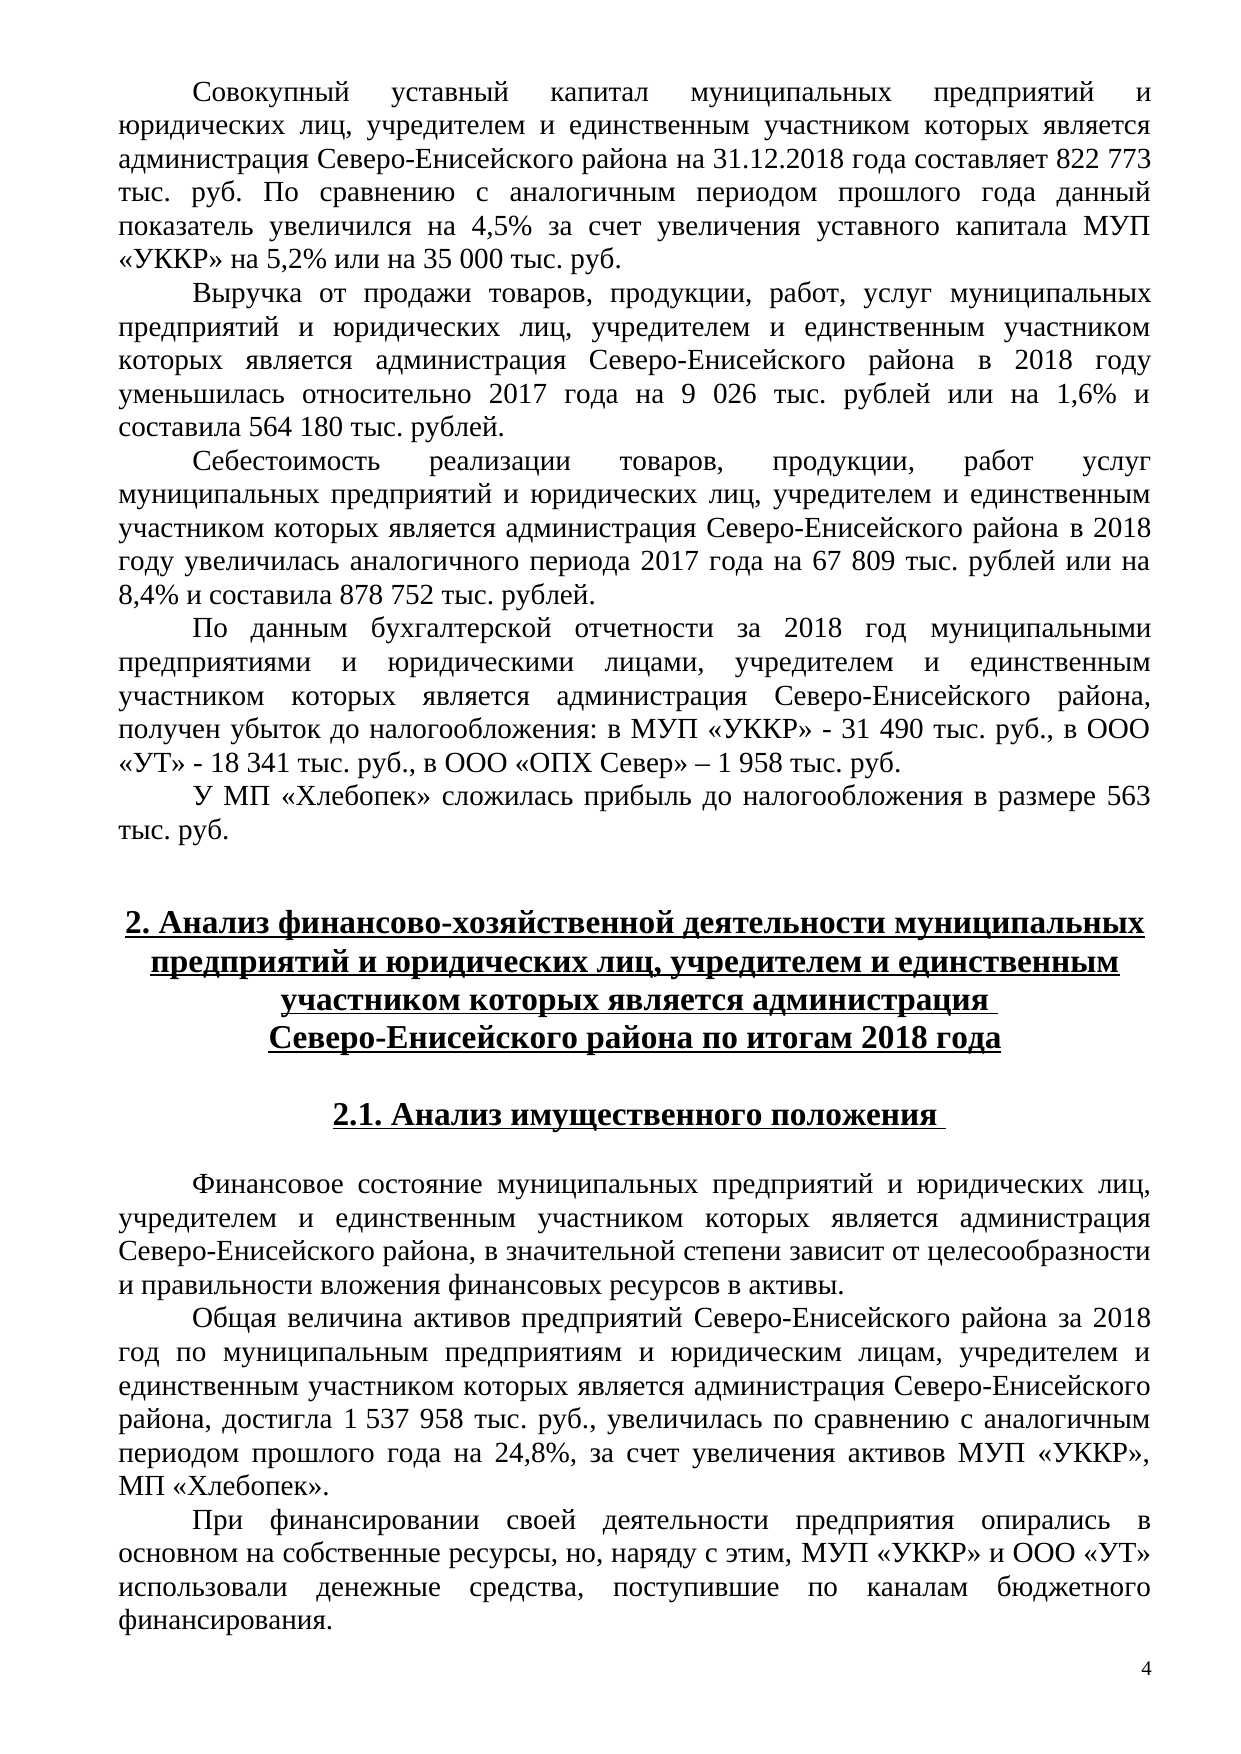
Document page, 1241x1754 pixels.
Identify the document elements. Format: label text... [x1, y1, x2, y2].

text Совокупный уставный капитал муниципальных предприятий и юридических лиц, учредителем и единственным участником которых является администрация Северо-Енисейского района на 31.12.2018 года составляет 822 773 тыс. руб. По сравнению с аналогичным периодом прошлого года данный показатель увеличился на 4,5% за счет увеличения уставного капитала МУП «УККР» на 5,2% или на 35 000 тыс. руб. [118, 74, 1152, 275]
text По данным бухгалтерской отчетности за 2018 год муниципальными предприятиями и юридическими лицами, учредителем и единственным участником которых является администрация Северо-Енисейского района, получен убыток до налогообложения: в МУП «УККР» - 31 490 тыс. руб., в ООО «УТ» - 18 341 тыс. руб., в ООО «ОПХ Север» – 1 958 тыс. руб. [118, 611, 1152, 778]
text Себестоимость реализации товаров, продукции, работ услуг муниципальных предприятий и юридических лиц, учредителем и единственным участником которых является администрация Северо-Енисейского района в 2018 году увеличилась аналогичного периода 2017 года на 67 809 тыс. рублей или на 8,4% и составила 878 752 тыс. рублей. [118, 443, 1152, 611]
text При финансировании своей деятельности предприятия опирались в основном на собственные ресурсы, но, наряду с этим, МУП «УККР» и ООО «УТ» использовали денежные средства, поступившие по каналам бюджетного финансирования. [118, 1502, 1152, 1636]
text Северо-Енисейского района по итогам 2018 года [118, 1018, 1152, 1056]
text 2.1. Анализ имущественного положения [118, 1094, 1152, 1133]
text 2. Анализ финансово-хозяйственной деятельности муниципальных предприятий и юридических лиц, учредителем и единственным участником которых является администрация [118, 903, 1152, 1018]
text Выручка от продажи товаров, продукции, работ, услуг муниципальных предприятий и юридических лиц, учредителем и единственным участником которых является администрация Северо-Енисейского района в 2018 году уменьшилась относительно 2017 года на 9 026 тыс. рублей или на 1,6% и составила 564 180 тыс. рублей. [118, 275, 1152, 443]
text Общая величина активов предприятий Северо-Енисейского района за 2018 год по муниципальным предприятиям и юридическим лицам, учредителем и единственным участником которых является администрация Северо-Енисейского района, достигла 1 537 958 тыс. руб., увеличилась по сравнению с аналогичным периодом прошлого года на 24,8%, за счет увеличения активов МУП «УККР», МП «Хлебопек». [118, 1301, 1152, 1502]
text У МП «Хлебопек» сложилась прибыль до налогообложения в размере 563 тыс. руб. [118, 778, 1152, 845]
text Финансовое состояние муниципальных предприятий и юридических лиц, учредителем и единственным участником которых является администрация Северо-Енисейского района, в значительной степени зависит от целесообразности и правильности вложения финансовых ресурсов в активы. [118, 1166, 1152, 1301]
